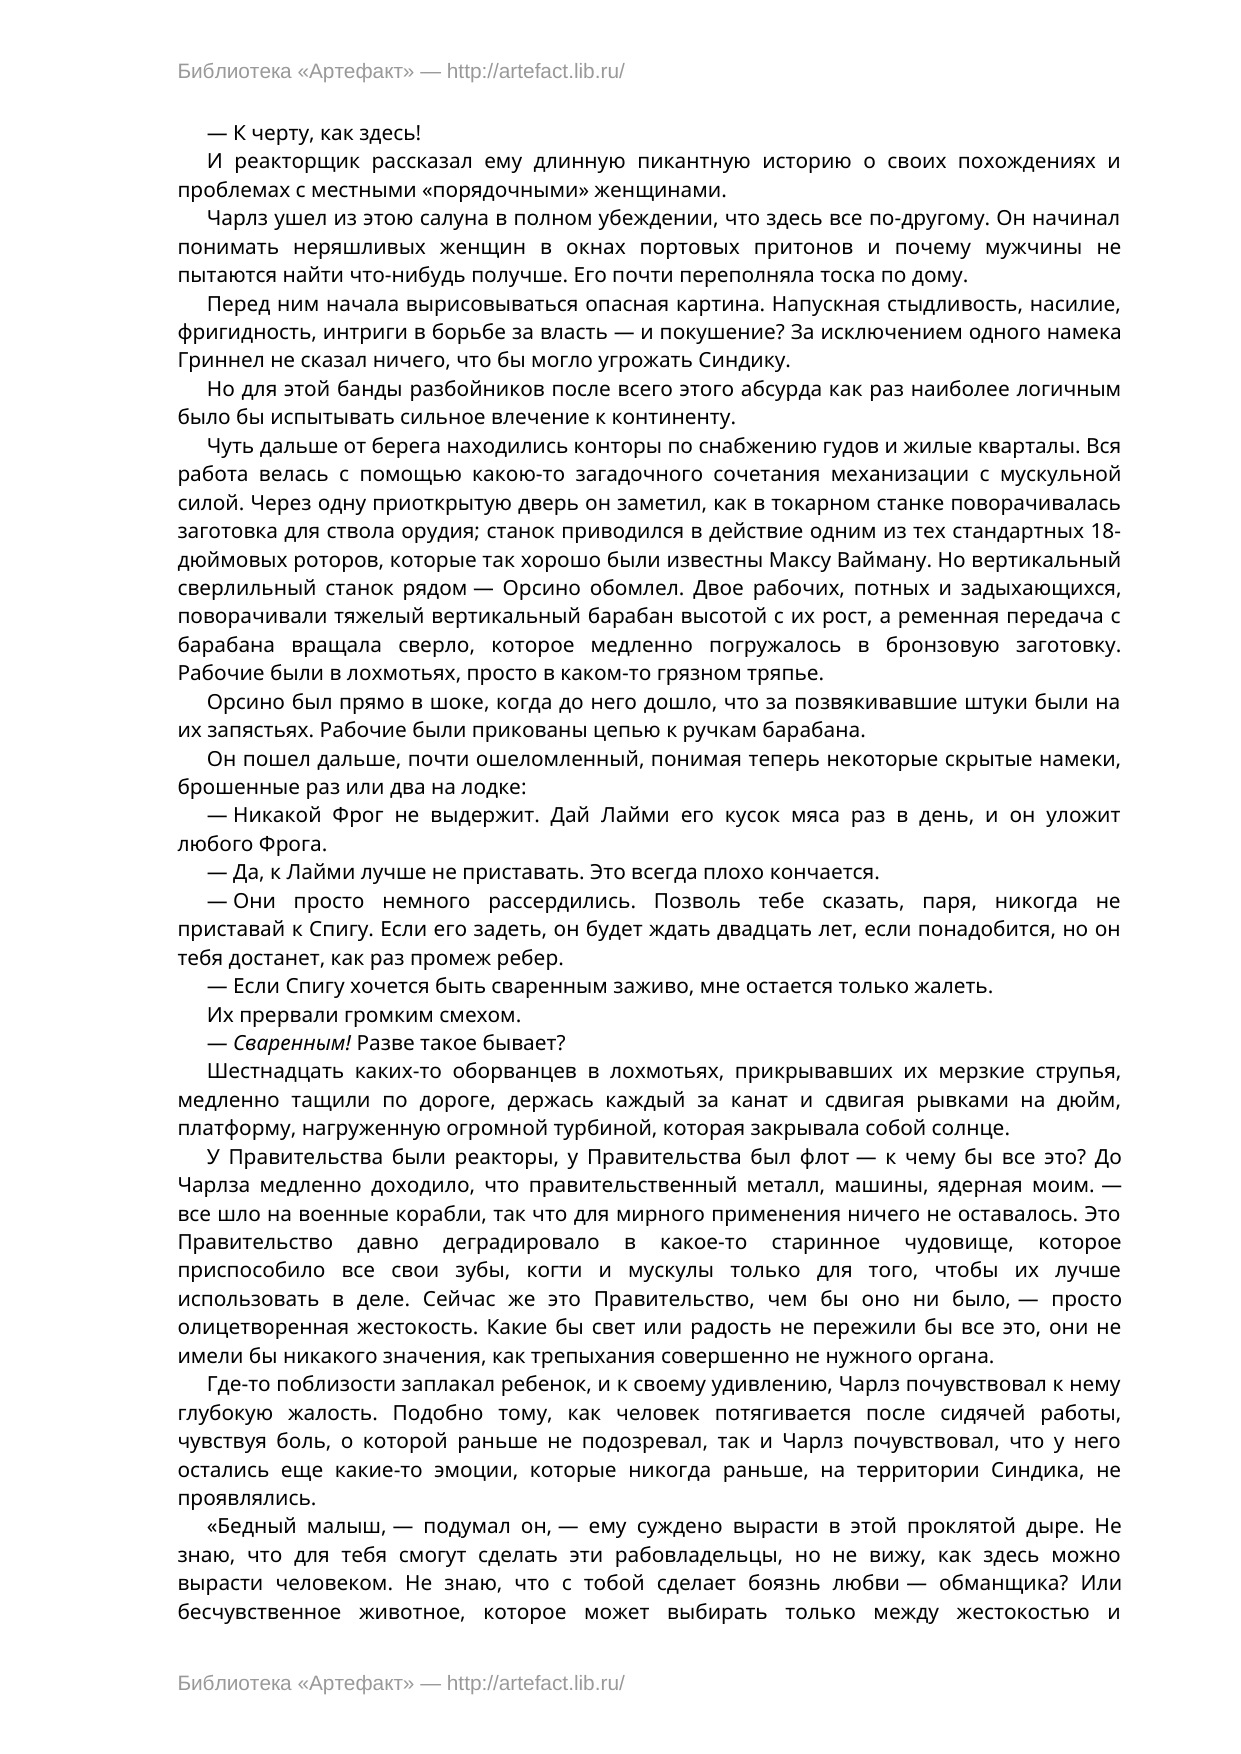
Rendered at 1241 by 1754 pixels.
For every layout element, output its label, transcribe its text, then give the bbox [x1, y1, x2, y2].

text — Они просто немного рассердились. Позволь тебе сказать, паря, никогда не приставай к Спигу. Если его задеть, он будет ждать двадцать лет, если понадобится, но он тебя достанет, как раз промеж ребер. [177, 886, 1122, 971]
text — Если Спигу хочется быть сваренным заживо, мне остается только жалеть. [177, 971, 1122, 1000]
text — К черту, как здесь! [177, 118, 1122, 147]
text Шестнадцать каких-то оборванцев в лохмотьях, прикрывавших их мерзкие струпья, медленно тащили по дороге, держась каждый за канат и сдвигая рывками на дюйм, платформу, нагруженную огромной турбиной, которая закрывала собой солнце. [177, 1057, 1122, 1142]
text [177, 1512, 1122, 1625]
text У Правительства были реакторы, у Правительства был флот — к чему бы все это? До Чарлза медленно доходило, что правительственный металл, машины, ядерная моим. — все шло на военные корабли, так что для мирного применения ничего не оставалось. Это Правительство давно деградировало в какое-то старинное чудовище, которое приспособило все свои зубы, когти и мускулы только для того, чтобы их лучше использовать в деле. Сейчас же это Правительство, чем бы оно ни было, — просто олицетворенная жестокость. Какие бы свет или радость не пережили бы все это, они не имели бы никакого значения, как трепыхания совершенно не нужного органа. [177, 1142, 1122, 1369]
text Он пошел дальше, почти ошеломленный, понимая теперь некоторые скрытые намеки, брошенные раз или два на лодке: [177, 744, 1122, 801]
text Перед ним начала вырисовываться опасная картина. Напускная стыдливость, насилие, фригидность, интриги в борьбе за власть — и покушение? За исключением одного намека Гриннел не сказал ничего, что бы могло угрожать Синдику. [177, 289, 1122, 374]
text Чуть дальше от берега находились конторы по снабжению гудов и жилые кварталы. Вся работа велась с помощью какою-то загадочного сочетания механизации с мускульной силой. Через одну приоткрытую дверь он заметил, как в токарном станке поворачивалась заготовка для ствола орудия; станок приводился в действие одним из тех стандартных 18-дюймовых роторов, которые так хорошо были известны Максу Вайману. Но вертикальный сверлильный станок рядом — Орсино обомлел. Двое рабочих, потных и задыхающихся, поворачивали тяжелый вертикальный барабан высотой с их рост, а ременная передача с барабана вращала сверло, которое медленно погружалось в бронзовую заготовку. Рабочие были в лохмотьях, просто в каком-то грязном тряпье. [177, 431, 1122, 687]
text — Да, к Лайми лучше не приставать. Это всегда плохо кончается. [177, 857, 1122, 886]
text Чарлз ушел из этою салуна в полном убеждении, что здесь все по-другому. Он начинал понимать неряшливых женщин в окнах портовых притонов и почему мужчины не пытаются найти что-нибудь получше. Его почти переполняла тоска по дому. [177, 203, 1122, 289]
text И реакторщик рассказал ему длинную пикантную историю о своих похождениях и проблемах с местными «порядочными» женщинами. [177, 147, 1122, 203]
text — Сваренным! Разве такое бывает? [177, 1028, 1122, 1057]
text Где-то поблизости заплакал ребенок, и к своему удивлению, Чарлз почувствовал к нему глубокую жалость. Подобно тому, как человек потягивается после сидячей работы, чувствуя боль, о которой раньше не подозревал, так и Чарлз почувствовал, что у него остались еще какие-то эмоции, которые никогда раньше, на территории Синдика, не проявлялись. [177, 1369, 1122, 1512]
text Орсино был прямо в шоке, когда до него дошло, что за позвякивавшие штуки были на их запястьях. Рабочие были прикованы цепью к ручкам барабана. [177, 687, 1122, 744]
text Их прервали громким смехом. [177, 1000, 1122, 1028]
text — Никакой Фрог не выдержит. Дай Лайми его кусок мяса раз в день, и он уложит любого Фрога. [177, 801, 1122, 857]
text Но для этой банды разбойников после всего этого абсурда как раз наиболее логичным было бы испытывать сильное влечение к континенту. [177, 374, 1122, 431]
